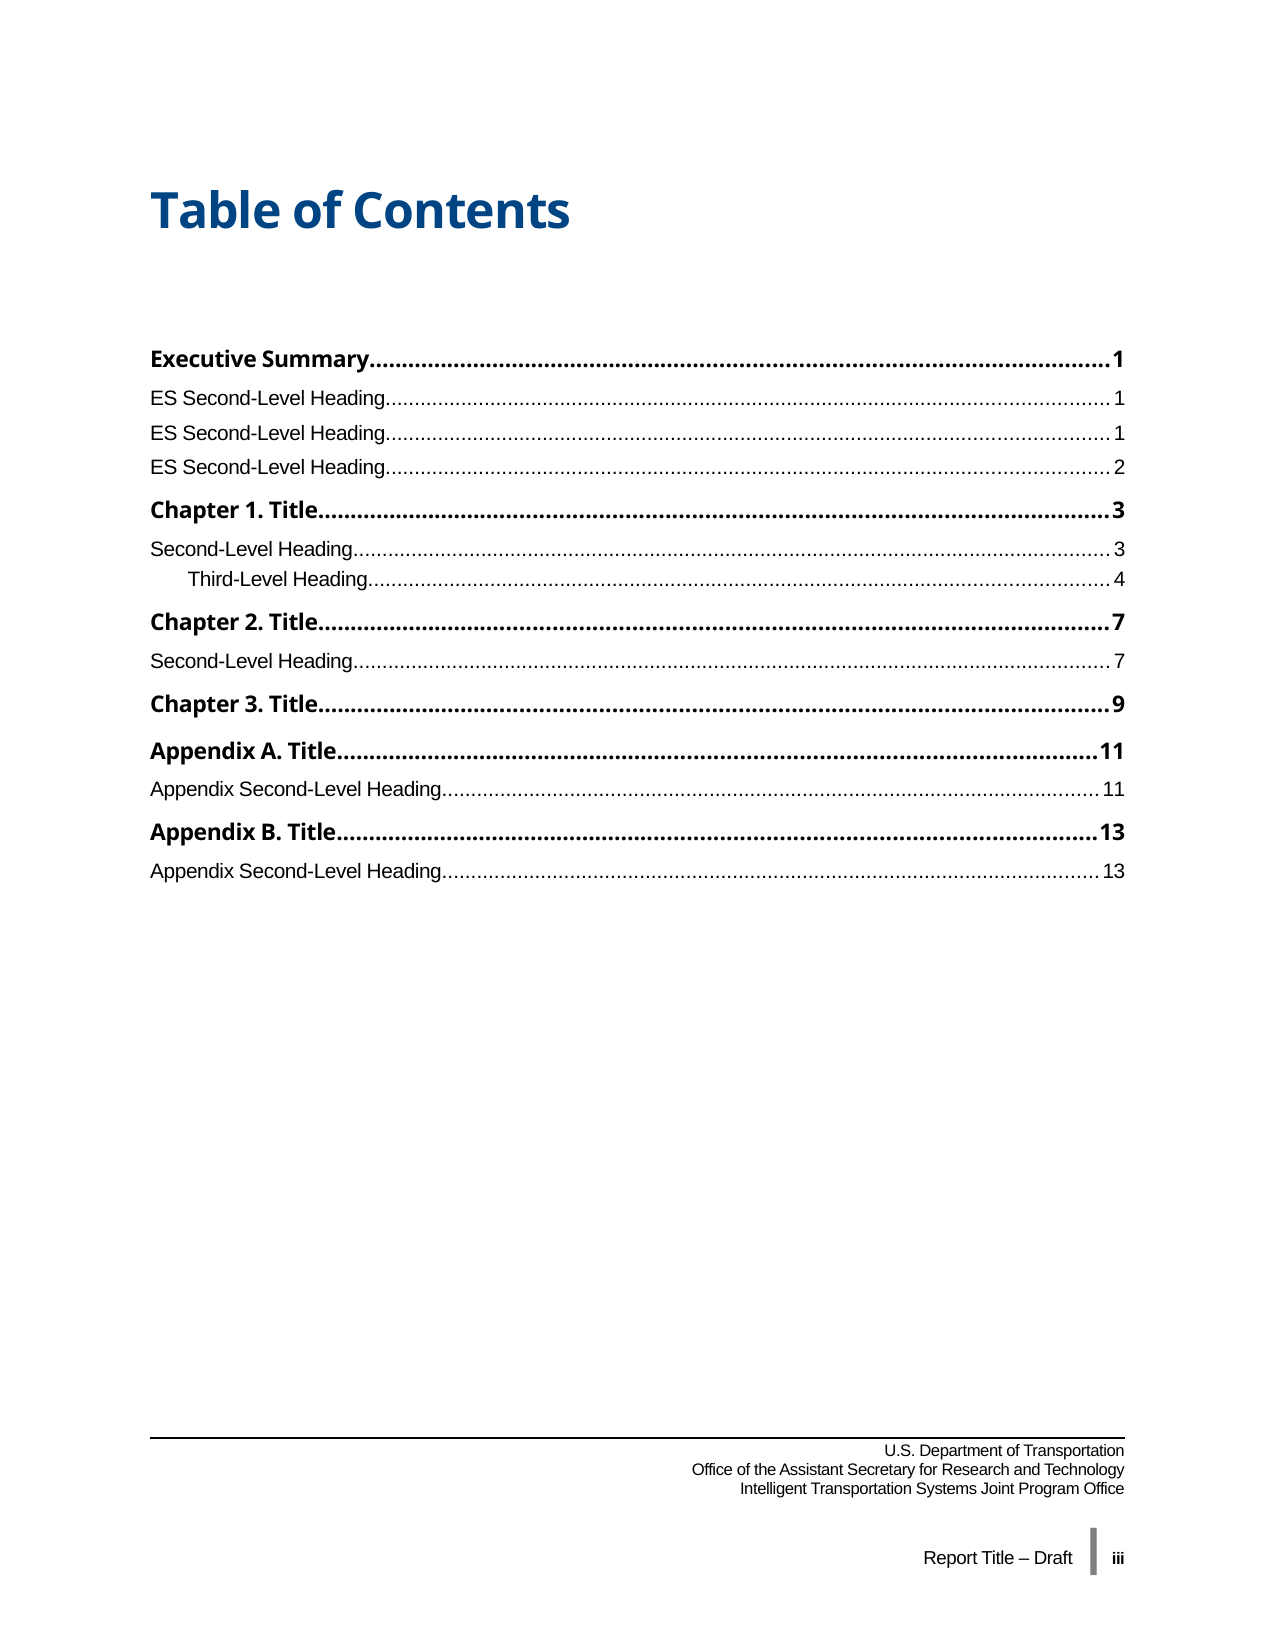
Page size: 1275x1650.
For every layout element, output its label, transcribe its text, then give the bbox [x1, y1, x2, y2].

text Appendix B. Title 13 [150, 816, 1125, 847]
text Chapter 1. Title 3 [150, 494, 1125, 525]
text Appendix Second-Level Heading 13 [150, 859, 1125, 883]
text Second-Level Heading 7 [150, 649, 1125, 673]
text Table of Contents [150, 175, 1125, 243]
text Executive Summary 1 [150, 343, 1125, 374]
text Third-Level Heading 4 [187, 567, 1125, 591]
text Second-Level Heading 3 [150, 537, 1125, 561]
text Appendix A. Title 11 [150, 734, 1125, 766]
text Appendix Second-Level Heading 11 [150, 777, 1125, 801]
text ES Second-Level Heading 2 [150, 455, 1125, 479]
text Chapter 3. Title 9 [150, 688, 1125, 719]
text ES Second-Level Heading 1 [150, 386, 1125, 410]
text Chapter 2. Title 7 [150, 606, 1125, 637]
text ES Second-Level Heading 1 [150, 421, 1125, 444]
